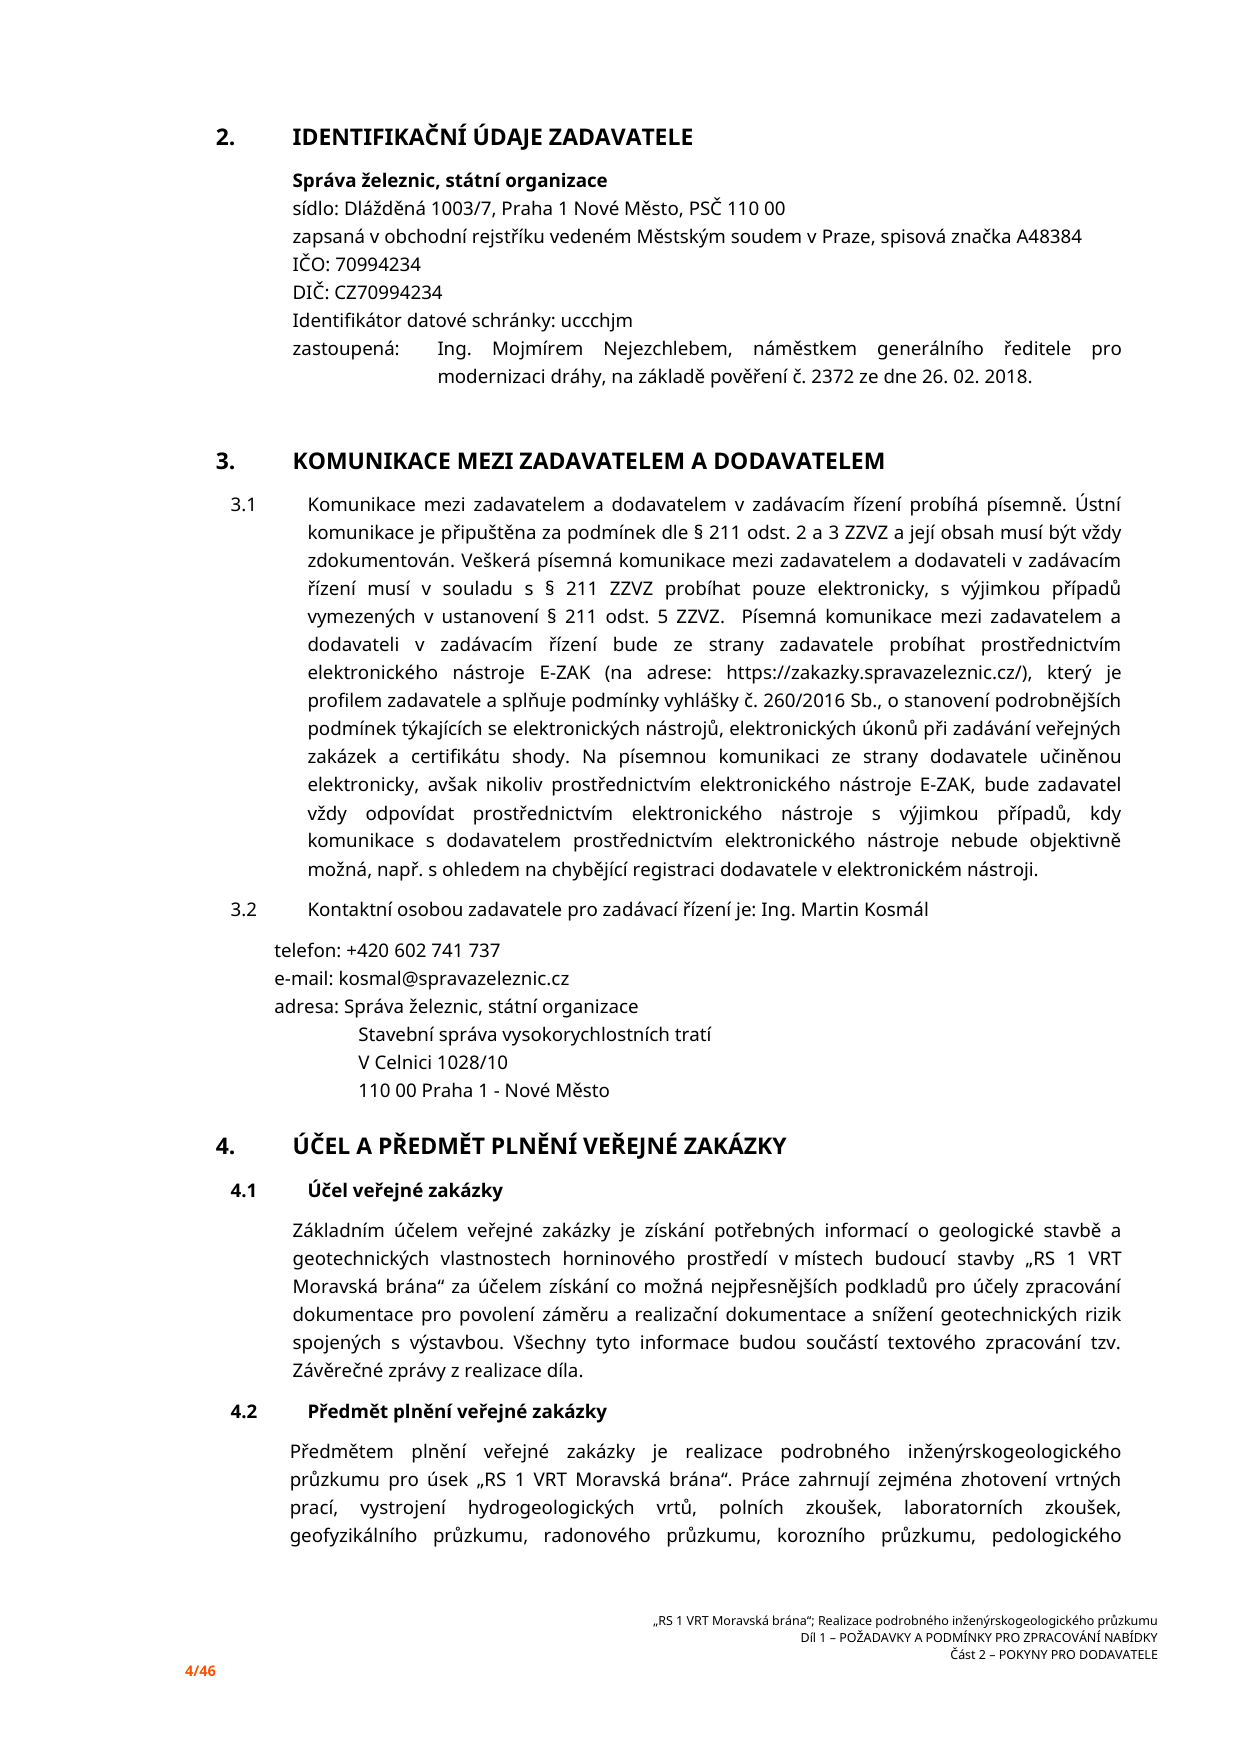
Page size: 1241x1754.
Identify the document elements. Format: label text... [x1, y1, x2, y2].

text IDENTIFIKAČNÍ ÚDAJE ZADAVATELE [216, 121, 1122, 152]
text Účel veřejné zakázky [230, 1177, 1122, 1202]
text sídlo: Dlážděná 1003/7, Praha 1 Nové Město, PSČ 110 00 [292, 196, 1122, 221]
text Základním účelem veřejné zakázky je získání potřebných informací o geologické stavbě a geotechnických vlastnostech horninového prostředí v místech budoucí stavby „RS 1 VRT Moravská brána“ za účelem získání co možná nejpřesnějších podkladů pro účely zpracování dokumentace pro povolení záměru a realizační dokumentace a snížení geotechnických rizik spojených s výstavbou. Všechny tyto informace budou součástí textového zpracování tzv. Závěrečné zprávy z realizace díla. [292, 1217, 1122, 1383]
text 110 00 Praha 1 - Nové Město [216, 1077, 1122, 1102]
text telefon: +420 602 741 737 [216, 937, 1122, 962]
text ÚČEL a PŘEDMĚT PLNĚNÍ VEŘEJNÉ ZAKÁZKY [216, 1130, 1122, 1161]
text Předmět plnění veřejné zakázky [230, 1398, 1122, 1423]
text e-mail: kosmal@spravazeleznic.cz [216, 965, 1122, 990]
text adresa: Správa železnic, státní organizace [216, 993, 1122, 1018]
text zapsaná v obchodní rejstříku vedeném Městským soudem v Praze, spisová značka A48384 [292, 223, 1122, 249]
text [289, 1438, 1122, 1548]
text Stavební správa vysokorychlostních tratí [216, 1021, 1122, 1046]
text Komunikace mezi zadavatelem a dodavatelem v zadávacím řízení probíhá písemně. Ústní komunikace je připuštěna za podmínek dle § 211 odst. 2 a 3 ZZVZ a její obsah musí být vždy zdokumentován. Veškerá písemná komunikace mezi zadavatelem a dodavateli v zadávacím řízení musí v souladu s § 211 ZZVZ probíhat pouze elektronicky, s výjimkou případů vymezených v ustanovení § 211 odst. 5 ZZVZ. Písemná komunikace mezi zadavatelem a dodavateli v zadávacím řízení bude ze strany zadavatele probíhat prostřednictvím elektronického nástroje E-ZAK (na adrese: https://zakazky.spravazeleznic.cz/), který je profilem zadavatele a splňuje podmínky vyhlášky č. 260/2016 Sb., o stanovení podrobnějších podmínek týkajících se elektronických nástrojů, elektronických úkonů při zadávání veřejných zakázek a certifikátu shody. Na písemnou komunikaci ze strany dodavatele učiněnou elektronicky, avšak nikoliv prostřednictvím elektronického nástroje E-ZAK, bude zadavatel vždy odpovídat prostřednictvím elektronického nástroje s výjimkou případů, kdy komunikace s dodavatelem prostřednictvím elektronického nástroje nebude objektivně možná, např. s ohledem na chybějící registraci dodavatele v elektronickém nástroji. [230, 492, 1122, 881]
text zastoupená: Ing. Mojmírem Nejezchlebem, náměstkem generálního ředitele pro modernizaci dráhy, na základě pověření č. 2372 ze dne 26. 02. 2018. [292, 336, 1122, 389]
text V Celnici 1028/10 [216, 1049, 1122, 1074]
text DIČ: CZ70994234 [292, 279, 1122, 305]
text Správa železnic, státní organizace [292, 167, 1122, 193]
text Kontaktní osobou zadavatele pro zadávací řízení je: Ing. Martin Kosmál [230, 896, 1122, 922]
text Identifikátor datové schránky: uccchjm [292, 308, 1122, 333]
text KOMUNIKACE MEZI ZADAVATELEM a DODAVATELEM [216, 445, 1122, 476]
text IČO: 70994234 [292, 252, 1122, 277]
